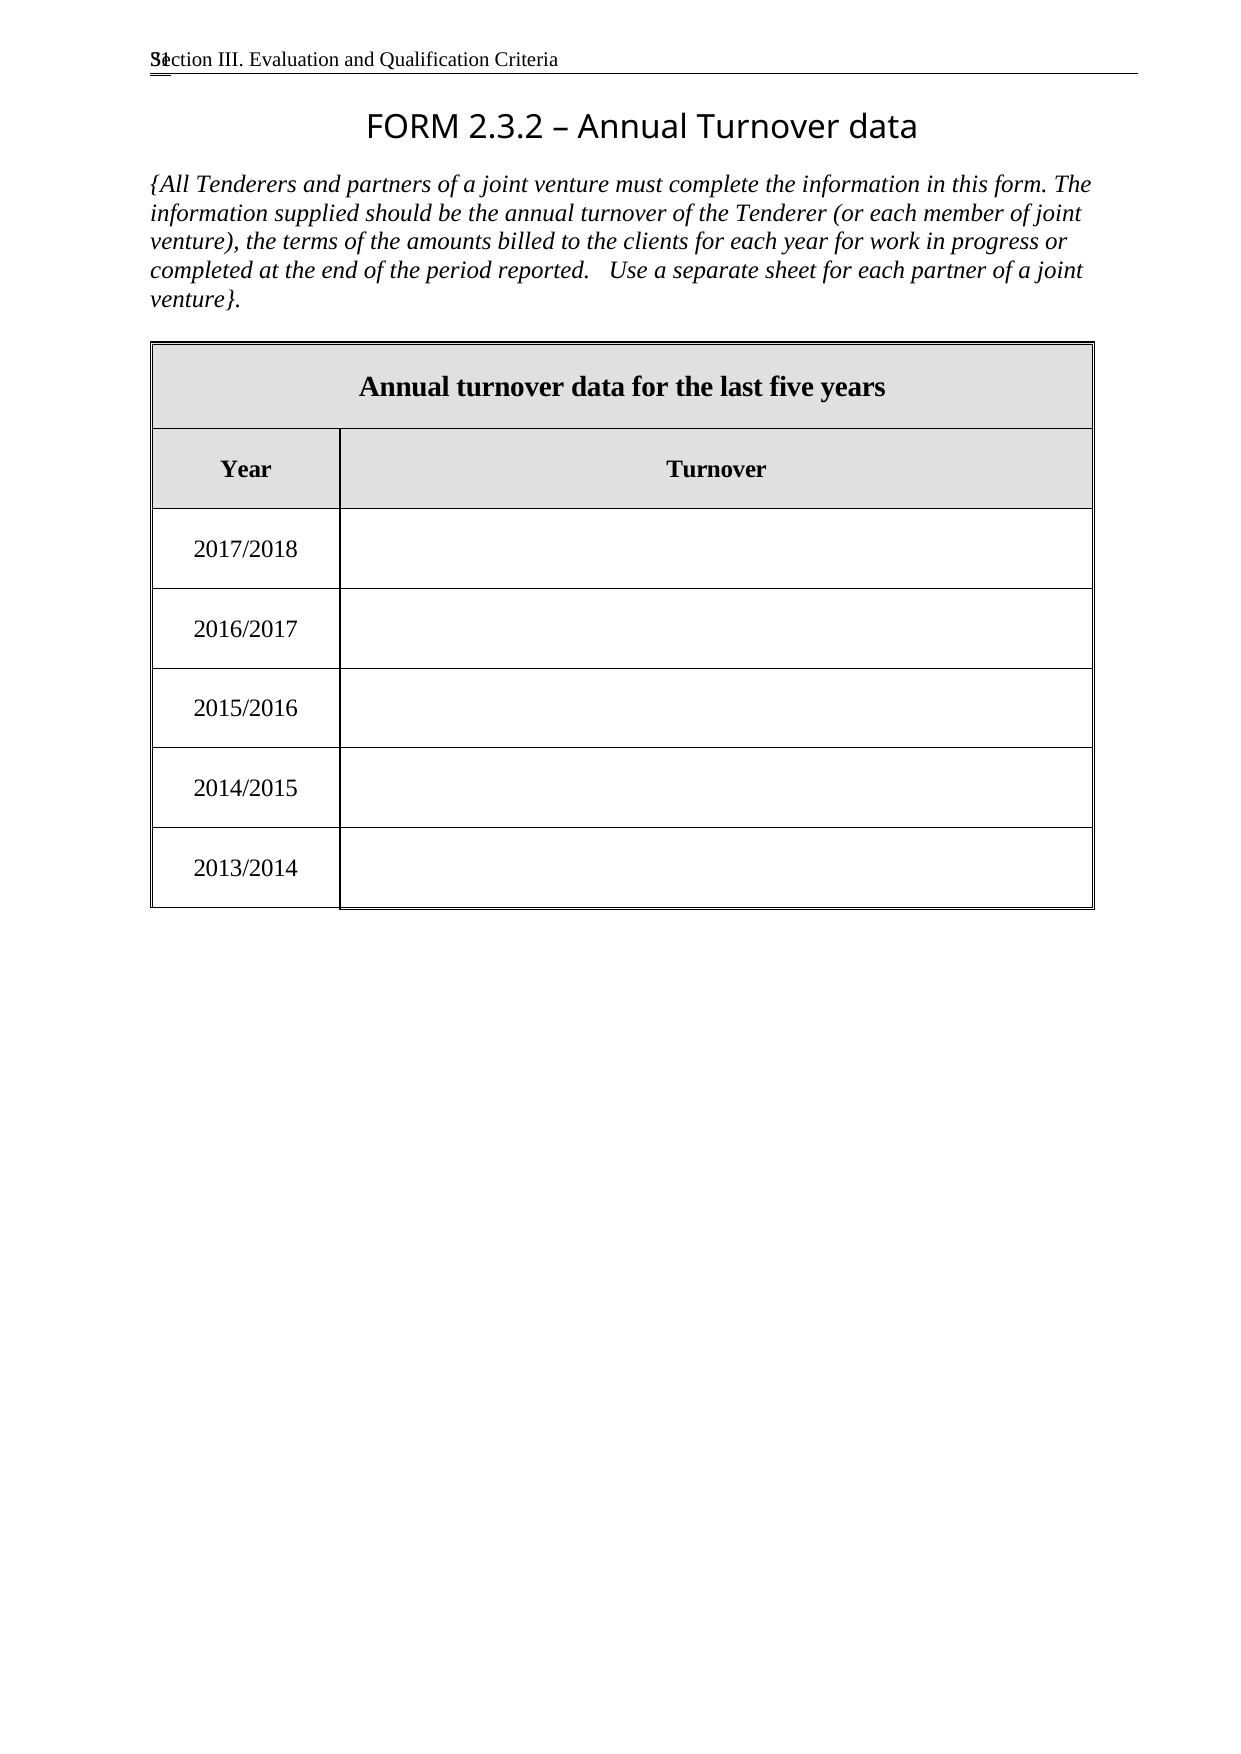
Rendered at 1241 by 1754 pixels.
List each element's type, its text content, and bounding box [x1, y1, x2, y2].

text {All Tenderers and partners of a joint venture must complete the information in this form. The information supplied should be the annual turnover of the Tenderer (or each member of joint venture), the terms of the amounts billed to the clients for each year for work in progress or completed at the end of the period reported. Use a separate sheet for each partner of a joint venture}. [150, 169, 1134, 313]
table_cell [341, 669, 1092, 747]
table_cell 2013/2014 [153, 828, 339, 907]
table_cell Turnover [341, 429, 1092, 508]
table_cell 2017/2018 [153, 509, 339, 588]
table_cell [341, 748, 1092, 827]
table_cell Year [153, 429, 339, 508]
table_cell 2016/2017 [153, 589, 339, 667]
table_cell 2014/2015 [153, 748, 339, 827]
table_cell [341, 589, 1092, 667]
table_header Annual turnover data for the last five years [153, 345, 1092, 428]
table_cell [341, 828, 1092, 907]
table_cell [341, 509, 1092, 588]
table_cell 2015/2016 [153, 669, 339, 747]
subtitle FORM 2.3.2 – Annual Turnover data [150, 103, 1134, 148]
